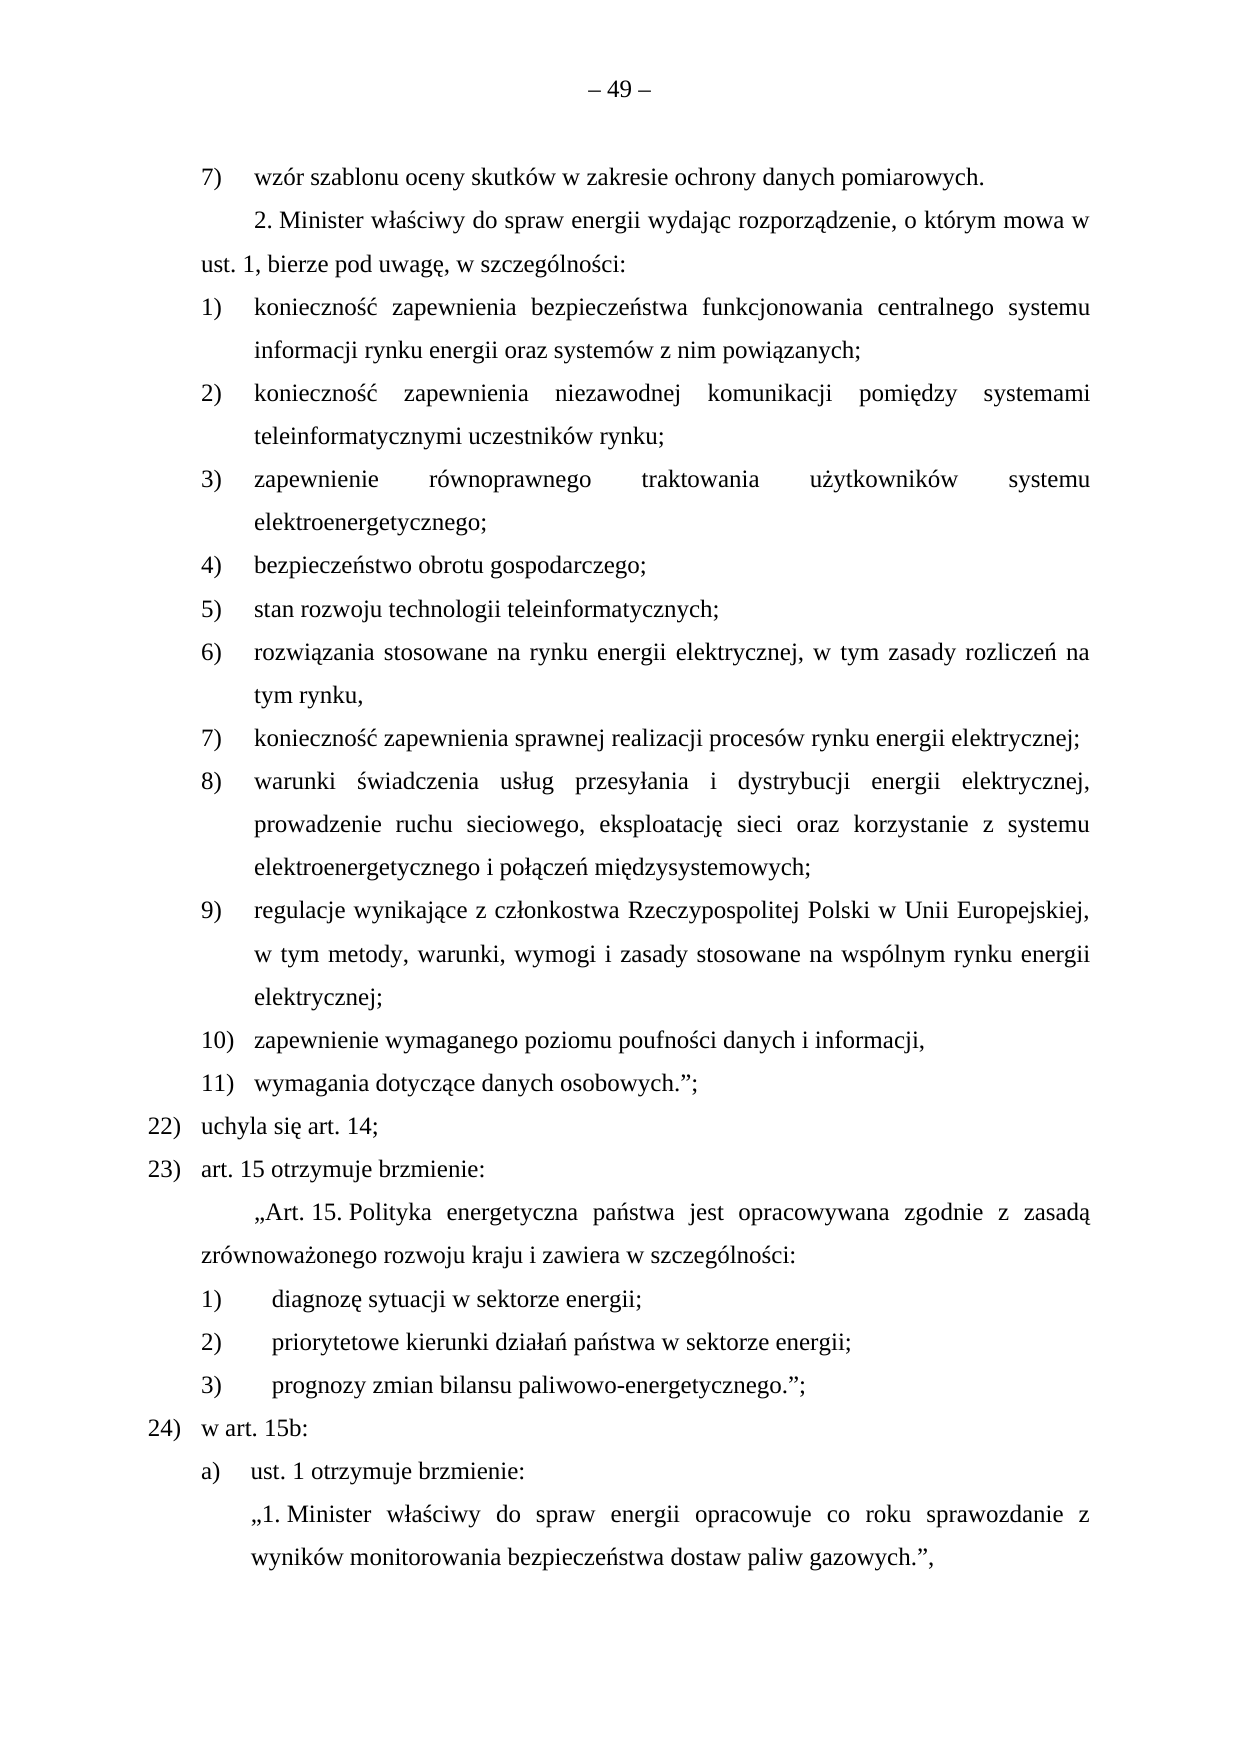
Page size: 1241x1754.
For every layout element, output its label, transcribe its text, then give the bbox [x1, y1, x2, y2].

text 5) stan rozwoju technologii teleinformatycznych; [201, 594, 1091, 622]
text 8) warunki świadczenia usług przesyłania i dystrybucji energii elektrycznej, prowadzenie ruchu sieciowego, eksploatację sieci oraz korzystanie z systemu elektroenergetycznego i połączeń międzysystemowych; [201, 766, 1091, 881]
text 1) konieczność zapewnienia bezpieczeństwa funkcjonowania centralnego systemu informacji rynku energii oraz systemów z nim powiązanych; [201, 292, 1091, 364]
text „1. Minister właściwy do spraw energii opracowuje co roku sprawozdanie z wyników monitorowania bezpieczeństwa dostaw paliw gazowych.”, [251, 1499, 1091, 1571]
text 2) priorytetowe kierunki działań państwa w sektorze energii; [201, 1327, 1091, 1356]
text a) ust. 1 otrzymuje brzmienie: [201, 1456, 1091, 1485]
text 7) konieczność zapewnienia sprawnej realizacji procesów rynku energii elektrycznej; [201, 723, 1091, 752]
text 24) w art. 15b: [148, 1413, 1091, 1442]
text 7) wzór szablonu oceny skutków w zakresie ochrony danych pomiarowych. [201, 162, 1091, 191]
text 4) bezpieczeństwo obrotu gospodarczego; [201, 551, 1091, 579]
text „Art. 15. Polityka energetyczna państwa jest opracowywana zgodnie z zasadą zrównoważonego rozwoju kraju i zawiera w szczególności: [201, 1197, 1091, 1269]
text 22) uchyla się art. 14; [148, 1111, 1091, 1140]
text 9) regulacje wynikające z członkostwa Rzeczypospolitej Polski w Unii Europejskiej, w tym metody, warunki, wymogi i zasady stosowane na wspólnym rynku energii elektrycznej; [201, 896, 1091, 1011]
text 3) prognozy zmian bilansu paliwowo-energetycznego.”; [201, 1370, 1091, 1399]
text 3) zapewnienie równoprawnego traktowania użytkowników systemu elektroenergetycznego; [201, 464, 1091, 536]
text 23) art. 15 otrzymuje brzmienie: [148, 1154, 1091, 1183]
text 1) diagnozę sytuacji w sektorze energii; [201, 1284, 1091, 1312]
text 11) wymagania dotyczące danych osobowych.”; [201, 1068, 1091, 1097]
text 2) konieczność zapewnienia niezawodnej komunikacji pomiędzy systemami teleinformatycznymi uczestników rynku; [201, 378, 1091, 450]
text 10) zapewnienie wymaganego poziomu poufności danych i informacji, [201, 1025, 1091, 1054]
text 6) rozwiązania stosowane na rynku energii elektrycznej, w tym zasady rozliczeń na tym rynku, [201, 637, 1091, 709]
text 2. Minister właściwy do spraw energii wydając rozporządzenie, o którym mowa w ust. 1, bierze pod uwagę, w szczególności: [201, 206, 1091, 277]
